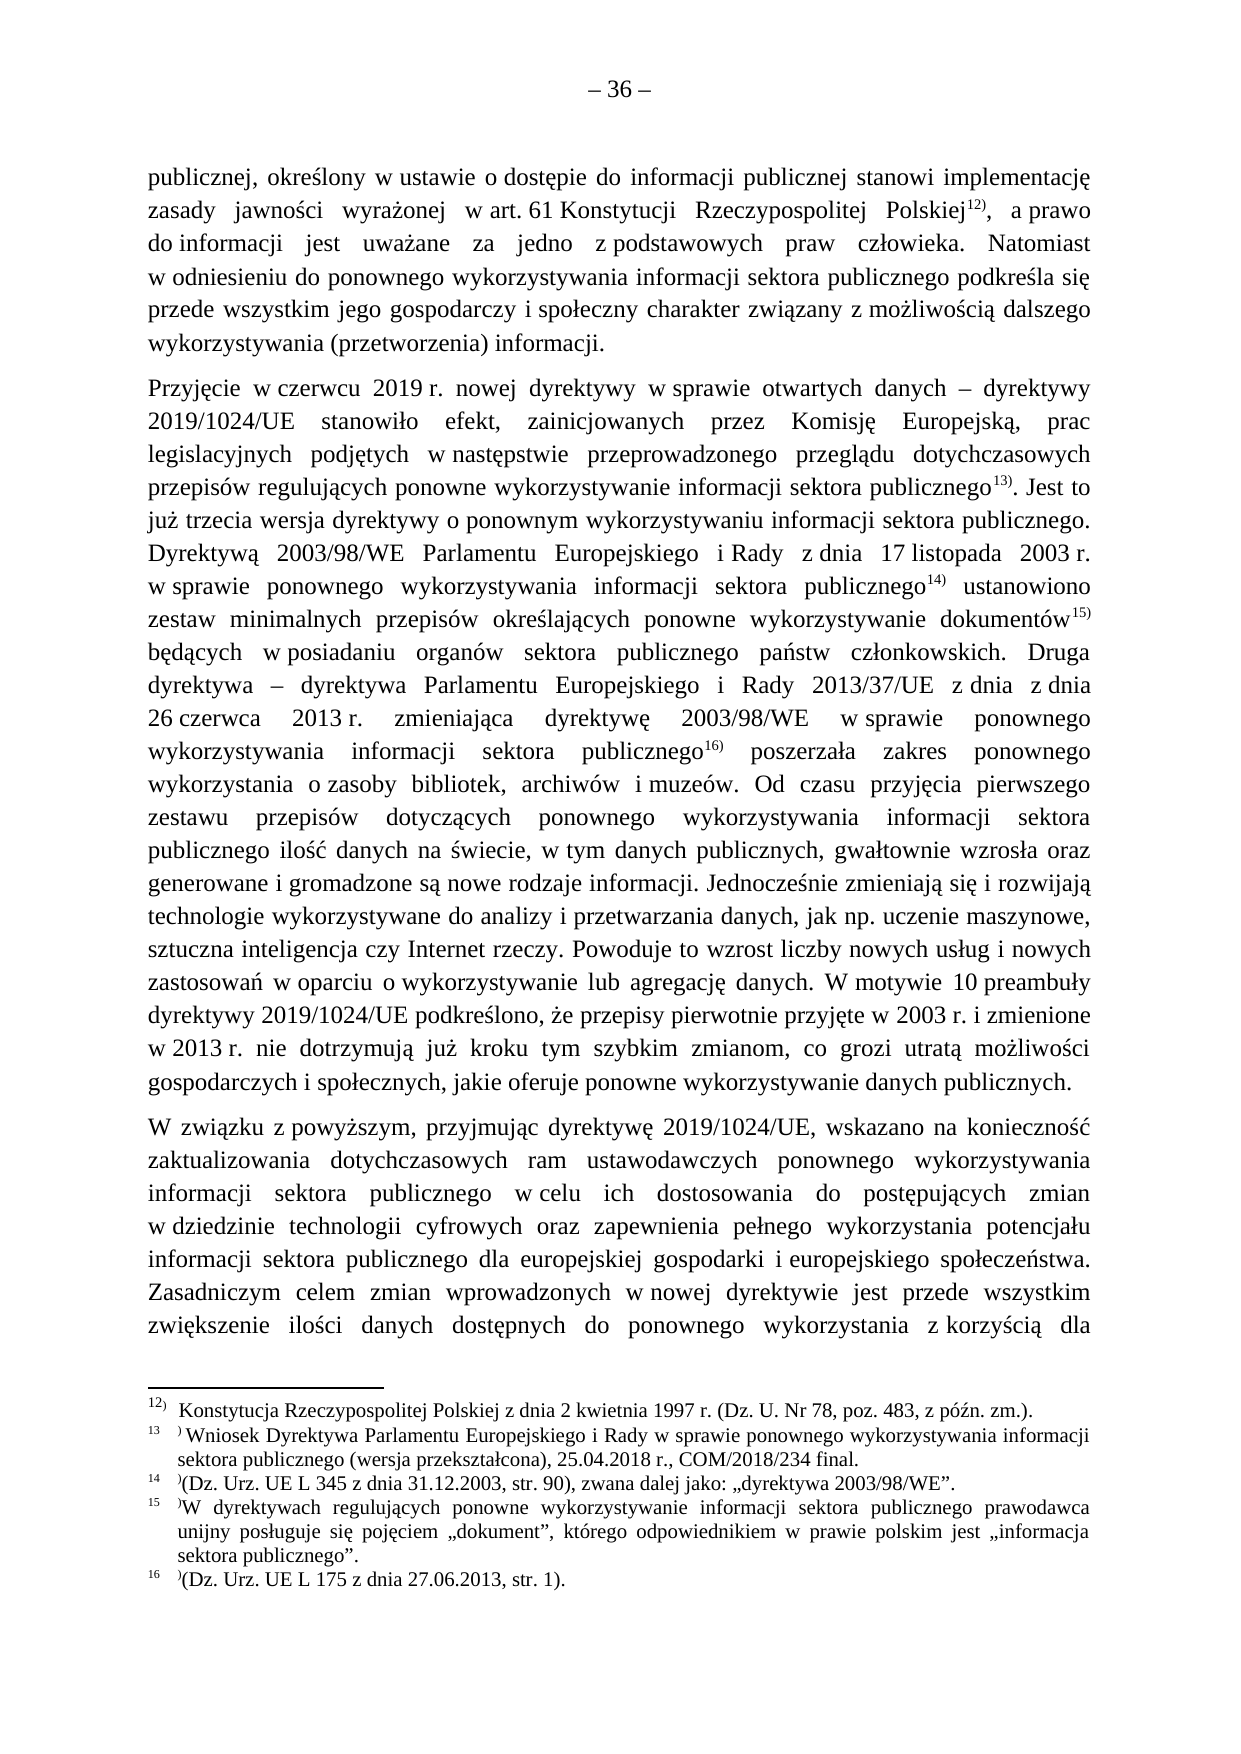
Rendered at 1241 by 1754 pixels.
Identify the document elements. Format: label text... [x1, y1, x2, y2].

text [148, 162, 1091, 356]
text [148, 1112, 1091, 1339]
text Przyjęcie w czerwcu 2019 r. nowej dyrektywy w sprawie otwartych danych – dyrektywy 2019/1024/UE stanowiło efekt, zainicjowanych przez Komisję Europejską, prac legislacyjnych podjętych w następstwie przeprowadzonego przeglądu dotychczasowych przepisów regulujących ponowne wykorzystywanie informacji sektora publicznego). Jest to już trzecia wersja dyrektywy o ponownym wykorzystywaniu informacji sektora publicznego. Dyrektywą 2003/98/WE Parlamentu Europejskiego i Rady z dnia 17 listopada 2003 r. w sprawie ponownego wykorzystywania informacji sektora publicznego) ustanowiono zestaw minimalnych przepisów określających ponowne wykorzystywanie dokumentów) będących w posiadaniu organów sektora publicznego państw członkowskich. Druga dyrektywa – dyrektywa Parlamentu Europejskiego i Rady 2013/37/UE z dnia z dnia 26 czerwca 2013 r. zmieniająca dyrektywę 2003/98/WE w sprawie ponownego wykorzystywania informacji sektora publicznego) poszerzała zakres ponownego wykorzystania o zasoby bibliotek, archiwów i muzeów. Od czasu przyjęcia pierwszego zestawu przepisów dotyczących ponownego wykorzystywania informacji sektora publicznego ilość danych na świecie, w tym danych publicznych, gwałtownie wzrosła oraz generowane i gromadzone są nowe rodzaje informacji. Jednocześnie zmieniają się i rozwijają technologie wykorzystywane do analizy i przetwarzania danych, jak np. uczenie maszynowe, sztuczna inteligencja czy Internet rzeczy. Powoduje to wzrost liczby nowych usług i nowych zastosowań w oparciu o wykorzystywanie lub agregację danych. W motywie 10 preambuły dyrektywy 2019/1024/UE podkreślono, że przepisy pierwotnie przyjęte w 2003 r. i zmienione w 2013 r. nie dotrzymują już kroku tym szybkim zmianom, co grozi utratą możliwości gospodarczych i społecznych, jakie oferuje ponowne wykorzystywanie danych publicznych. [148, 373, 1091, 1095]
